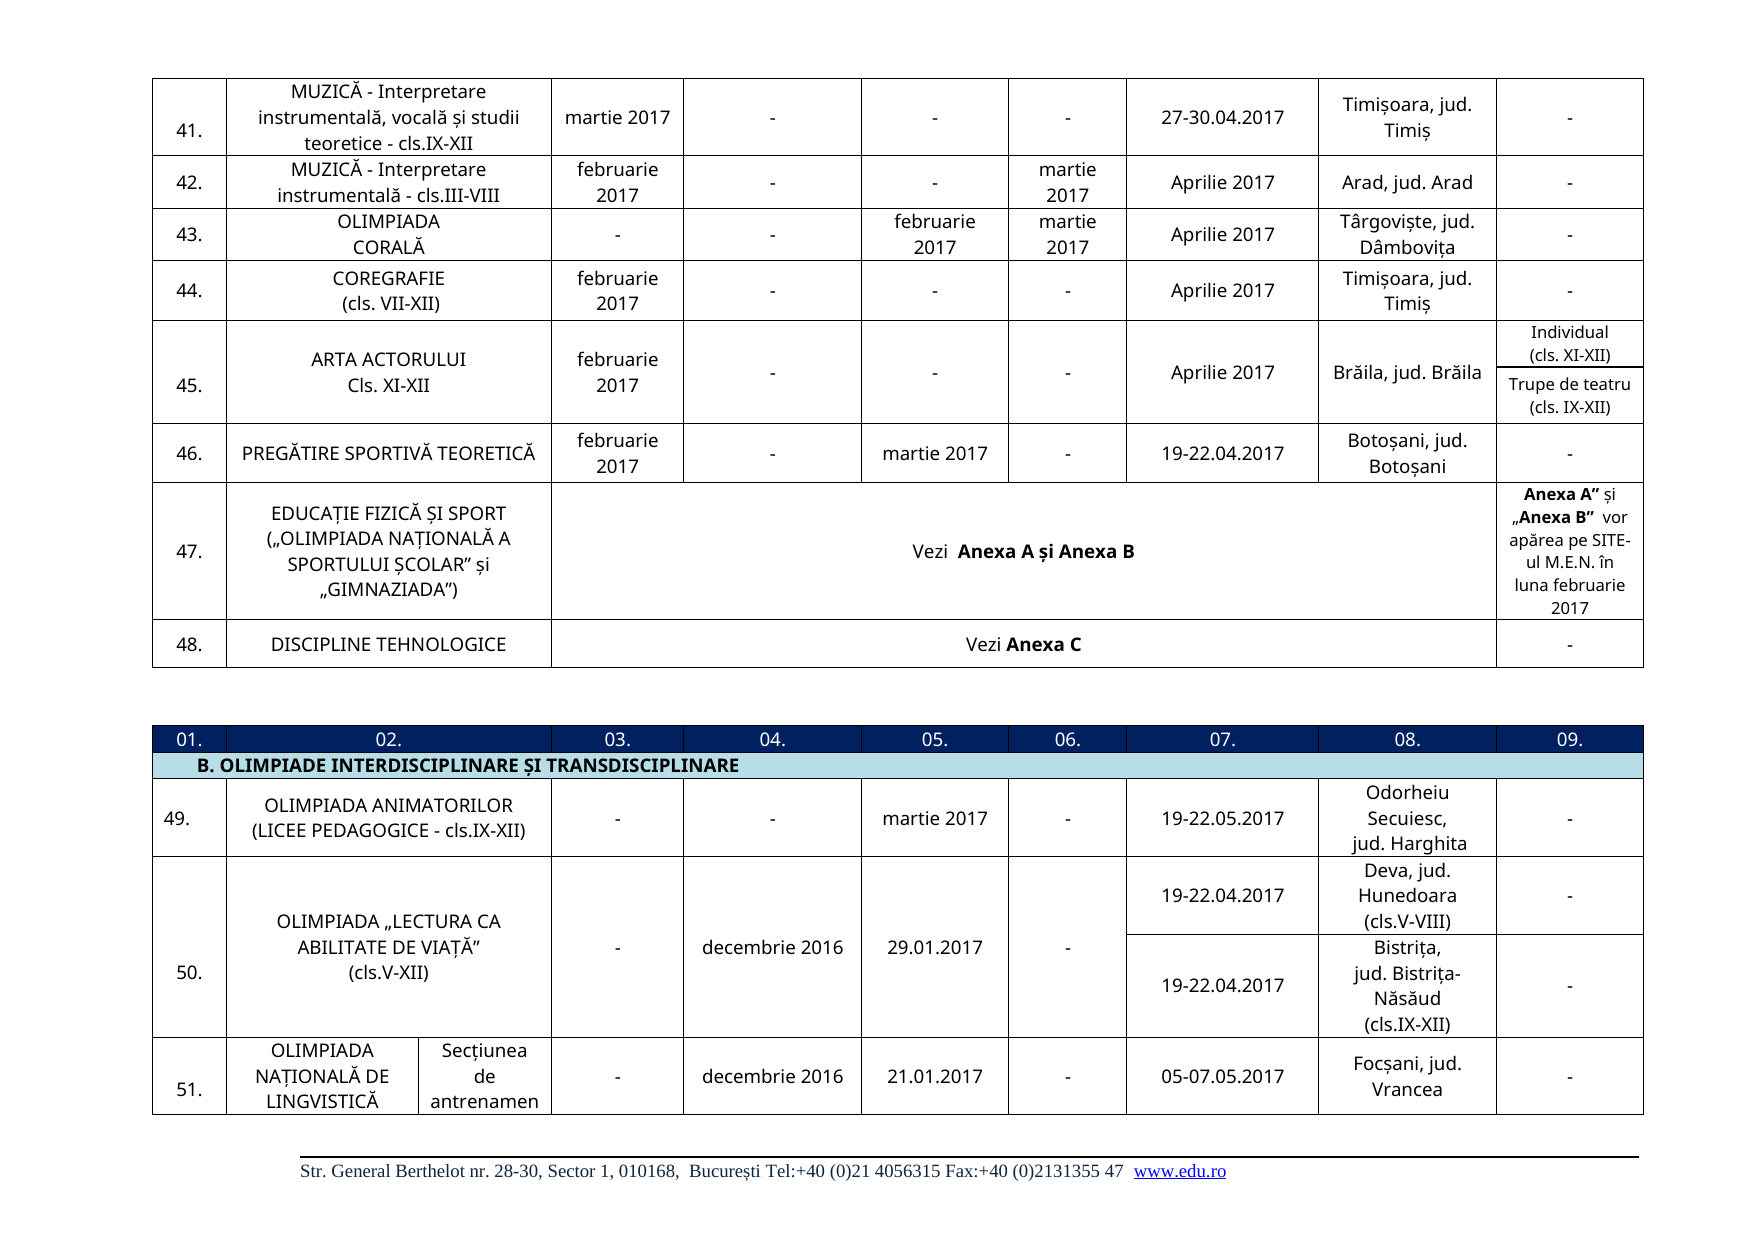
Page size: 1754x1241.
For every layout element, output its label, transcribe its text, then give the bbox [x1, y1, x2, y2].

table_cell - [684, 261, 861, 320]
table_cell MUZICĂ - Interpretare instrumentală, vocală şi studii teoretice - cls.IX-XII [227, 79, 551, 155]
table_cell - [1009, 261, 1126, 320]
table_cell martie 2017 [1009, 209, 1126, 259]
table_cell Timișoara, jud. Timiș [1319, 79, 1496, 155]
table_cell - [862, 156, 1008, 207]
table_cell 45. [153, 321, 226, 423]
table_cell - [1009, 321, 1126, 423]
table_cell 27-30.04.2017 [1127, 79, 1318, 155]
table_cell COREGRAFIE (cls. VII-XII) [227, 261, 551, 320]
table_cell - [684, 321, 861, 423]
table_cell februarie 2017 [552, 321, 683, 423]
table_cell - [862, 321, 1008, 423]
table_cell Odorheiu Secuiesc, jud. Harghita [1319, 779, 1496, 856]
table_cell - [552, 857, 683, 1037]
table_cell Târgoviște, jud. Dâmbovița [1319, 209, 1496, 259]
table_cell - [1497, 79, 1643, 155]
table_cell - [1009, 1038, 1126, 1114]
table_cell martie 2017 [552, 79, 683, 155]
table_cell MUZICĂ - Interpretare instrumentală - cls.III-VIII [227, 156, 551, 207]
table_cell Anexa A” și „Anexa B” vor apărea pe SITE-ul M.E.N. în luna februarie 2017 [1497, 483, 1643, 619]
table_cell Vezi Anexa C [552, 620, 1496, 667]
table_cell - [1497, 261, 1643, 320]
table_header 08. [1319, 726, 1496, 752]
table_cell B. OLIMPIADE INTERDISCIPLINARE ŞI TRANSDISCIPLINARE [153, 753, 1643, 778]
table_cell martie 2017 [862, 424, 1008, 482]
table_cell - [552, 1038, 683, 1114]
table_header 03. [552, 726, 683, 752]
table_cell 19-22.04.2017 [1127, 857, 1318, 933]
table_header 07. [1127, 726, 1318, 752]
table_cell - [1497, 935, 1643, 1037]
table_header 02. [227, 726, 551, 752]
table_cell februarie 2017 [552, 156, 683, 207]
table_cell - [1009, 779, 1126, 856]
table_cell 43. [153, 209, 226, 259]
table_cell Trupe de teatru (cls. IX-XII) [1497, 368, 1643, 423]
table_cell - [1009, 857, 1126, 1037]
table_cell PREGĂTIRE SPORTIVĂ TEORETICĂ [227, 424, 551, 482]
table_cell 47. [153, 483, 226, 619]
table_cell Brăila, jud. Brăila [1319, 321, 1496, 423]
table_cell martie 2017 [862, 779, 1008, 856]
table_cell Botoșani, jud. Botoșani [1319, 424, 1496, 482]
table_cell Vezi Anexa A şi Anexa B [552, 483, 1496, 619]
table_cell martie 2017 [1009, 156, 1126, 207]
table_cell 19-22.05.2017 [1127, 779, 1318, 856]
table_cell 49. [153, 779, 226, 856]
table_cell DISCIPLINE TEHNOLOGICE [227, 620, 551, 667]
table_cell - [1497, 779, 1643, 856]
table_cell februarie 2017 [862, 209, 1008, 259]
table_cell - [1497, 620, 1643, 667]
table_cell Bistrița, jud. Bistrița-Năsăud (cls.IX-XII) [1319, 935, 1496, 1037]
table_header 04. [684, 726, 861, 752]
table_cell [1319, 1038, 1496, 1114]
table_cell Aprilie 2017 [1127, 209, 1318, 259]
table_cell - [684, 424, 861, 482]
table_cell Aprilie 2017 [1127, 156, 1318, 207]
table_cell Deva, jud. Hunedoara (cls.V-VIII) [1319, 857, 1496, 933]
table_cell - [684, 79, 861, 155]
table_cell decembrie 2016 [684, 1038, 861, 1114]
table_cell Aprilie 2017 [1127, 321, 1318, 423]
table_cell 46. [153, 424, 226, 482]
table_cell Arad, jud. Arad [1319, 156, 1496, 207]
table_cell 19-22.04.2017 [1127, 424, 1318, 482]
table_cell ARTA ACTORULUI Cls. XI-XII [227, 321, 551, 423]
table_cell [419, 1038, 551, 1114]
table_cell - [1009, 424, 1126, 482]
table_cell - [1497, 156, 1643, 207]
table_header 01. [153, 726, 226, 752]
table_cell Aprilie 2017 [1127, 261, 1318, 320]
table_cell 19-22.04.2017 [1127, 935, 1318, 1037]
table_cell februarie 2017 [552, 424, 683, 482]
table_header 06. [1009, 726, 1126, 752]
table_cell 05-07.05.2017 [1127, 1038, 1318, 1114]
table_cell 21.01.2017 [862, 1038, 1008, 1114]
table_cell 29.01.2017 [862, 857, 1008, 1037]
table_cell - [1497, 424, 1643, 482]
table_cell 44. [153, 261, 226, 320]
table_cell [227, 1038, 418, 1114]
table_cell - [1497, 1038, 1643, 1114]
table_cell Timișoara, jud. Timiș [1319, 261, 1496, 320]
table_cell 41. [153, 79, 226, 155]
table_cell 50. [153, 857, 226, 1037]
table_cell - [684, 209, 861, 259]
table_header 09. [1497, 726, 1643, 752]
table_cell 42. [153, 156, 226, 207]
table_cell - [862, 79, 1008, 155]
table_cell EDUCAȚIE FIZICĂ ȘI SPORT („OLIMPIADA NAŢIONALĂ A SPORTULUI ŞCOLAR” și „GIMNAZIADA”) [227, 483, 551, 619]
table_cell - [684, 779, 861, 856]
table_cell 51. [153, 1038, 226, 1114]
table_cell februarie 2017 [552, 261, 683, 320]
table_cell OLIMPIADA CORALĂ [227, 209, 551, 259]
table_cell - [862, 261, 1008, 320]
table_header 05. [862, 726, 1008, 752]
table_cell OLIMPIADA „LECTURA CA ABILITATE DE VIAȚĂ” (cls.V-XII) [227, 857, 551, 1037]
table_cell - [1497, 209, 1643, 259]
table_cell decembrie 2016 [684, 857, 861, 1037]
table_cell - [1009, 79, 1126, 155]
table_cell - [552, 209, 683, 259]
table_cell OLIMPIADA ANIMATORILOR (LICEE PEDAGOGICE - cls.IX-XII) [227, 779, 551, 856]
table_cell - [552, 779, 683, 856]
table_cell Individual (cls. XI-XII) [1497, 321, 1643, 366]
table_cell - [684, 156, 861, 207]
table_cell 48. [153, 620, 226, 667]
table_cell - [1497, 857, 1643, 933]
